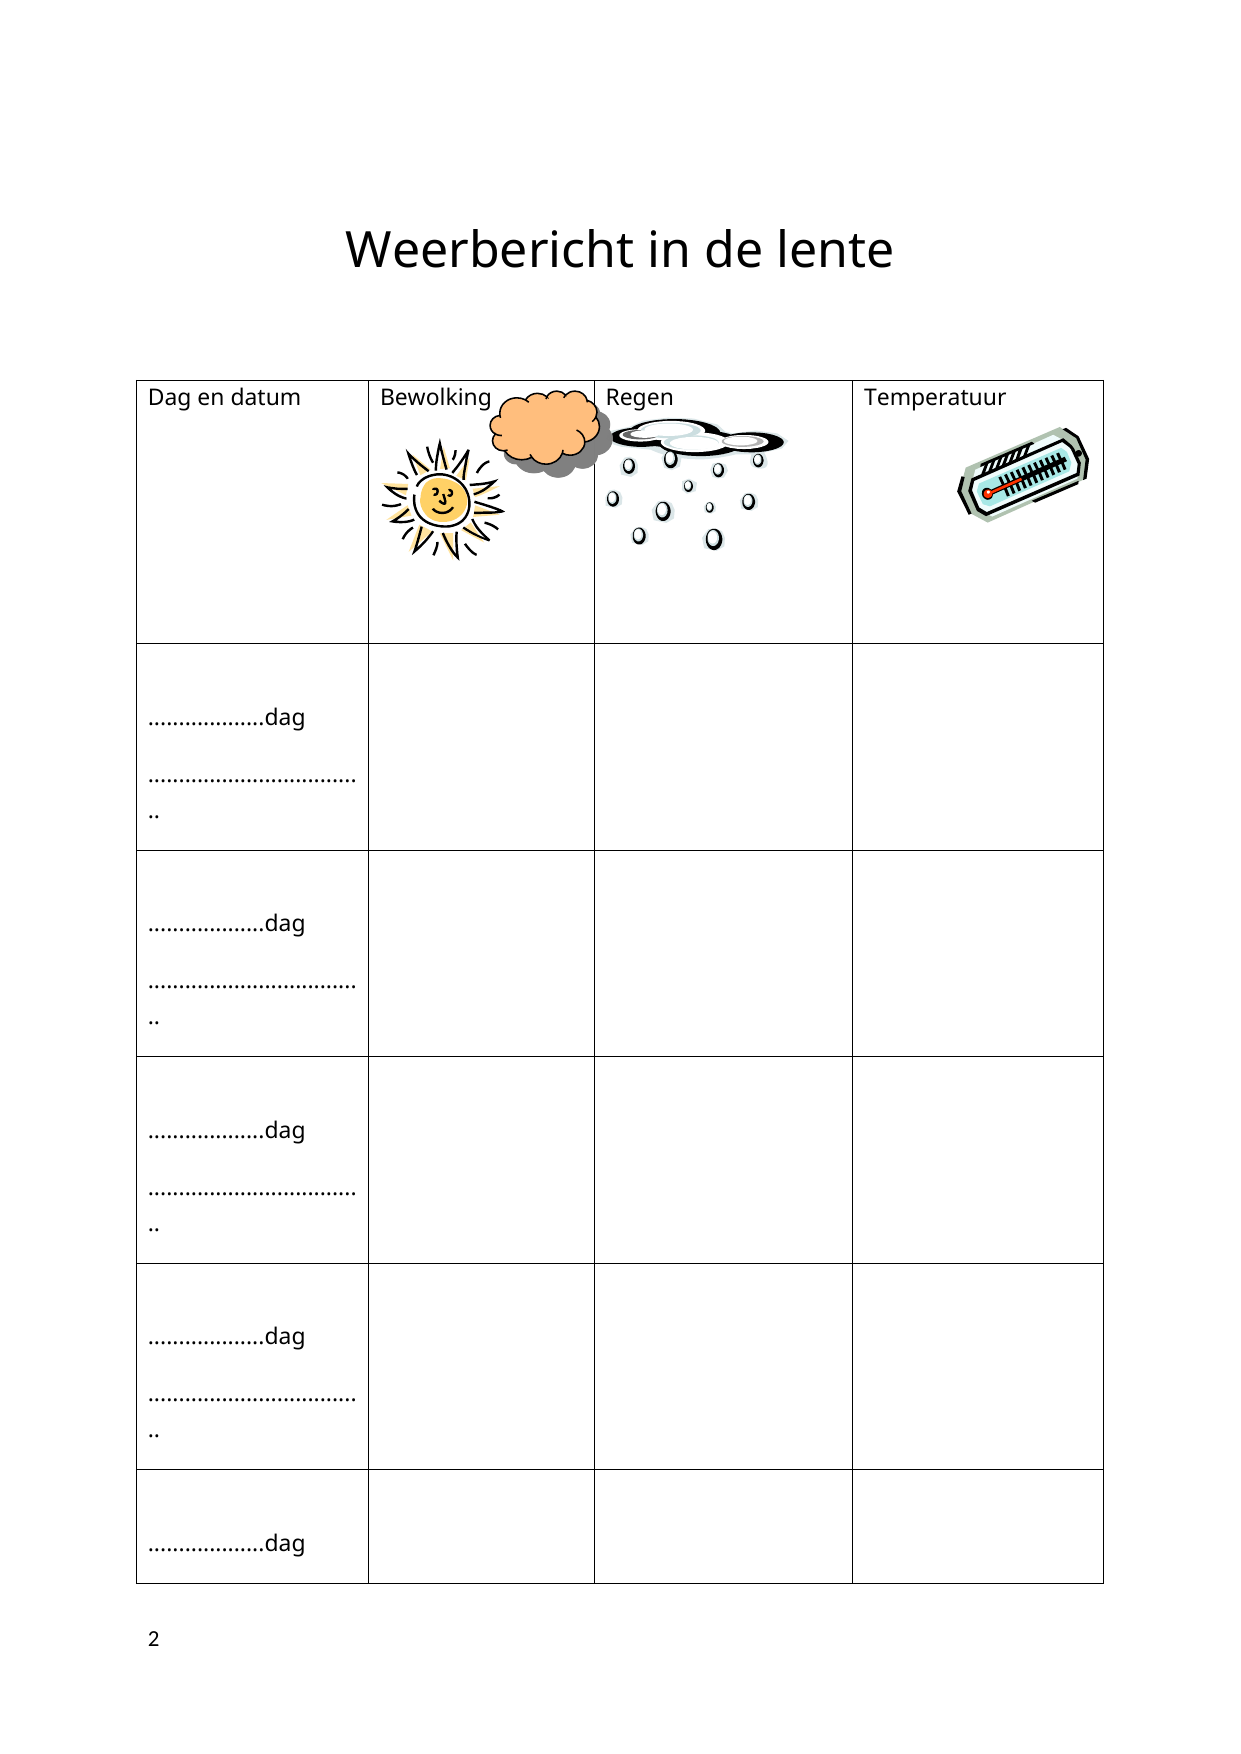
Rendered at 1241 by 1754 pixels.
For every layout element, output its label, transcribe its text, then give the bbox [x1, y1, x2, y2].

table_cell [595, 644, 852, 849]
table_header Temperatuur [853, 381, 1103, 643]
table_cell [369, 1470, 594, 1583]
table_cell [853, 1264, 1103, 1469]
table_cell [853, 1057, 1103, 1262]
table_header Dag en datum [137, 381, 368, 643]
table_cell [137, 1057, 368, 1262]
table_cell [853, 644, 1103, 849]
table_cell [595, 1264, 852, 1469]
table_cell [137, 1264, 368, 1469]
table_header Bewolking [369, 381, 594, 643]
text Weerbericht in de lente [148, 214, 1093, 282]
table_cell [853, 851, 1103, 1056]
table_cell [369, 851, 594, 1056]
table_cell [595, 1057, 852, 1262]
table_cell ...................dag .................................... [137, 851, 368, 1056]
table_cell [369, 1057, 594, 1262]
table_header Regen [595, 381, 852, 643]
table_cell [137, 1470, 368, 1583]
table_cell [853, 1470, 1103, 1583]
table_cell [595, 851, 852, 1056]
table_cell [369, 644, 594, 849]
table_cell [595, 1470, 852, 1583]
table_cell ...................dag .................................... [137, 644, 368, 849]
table_cell [369, 1264, 594, 1469]
